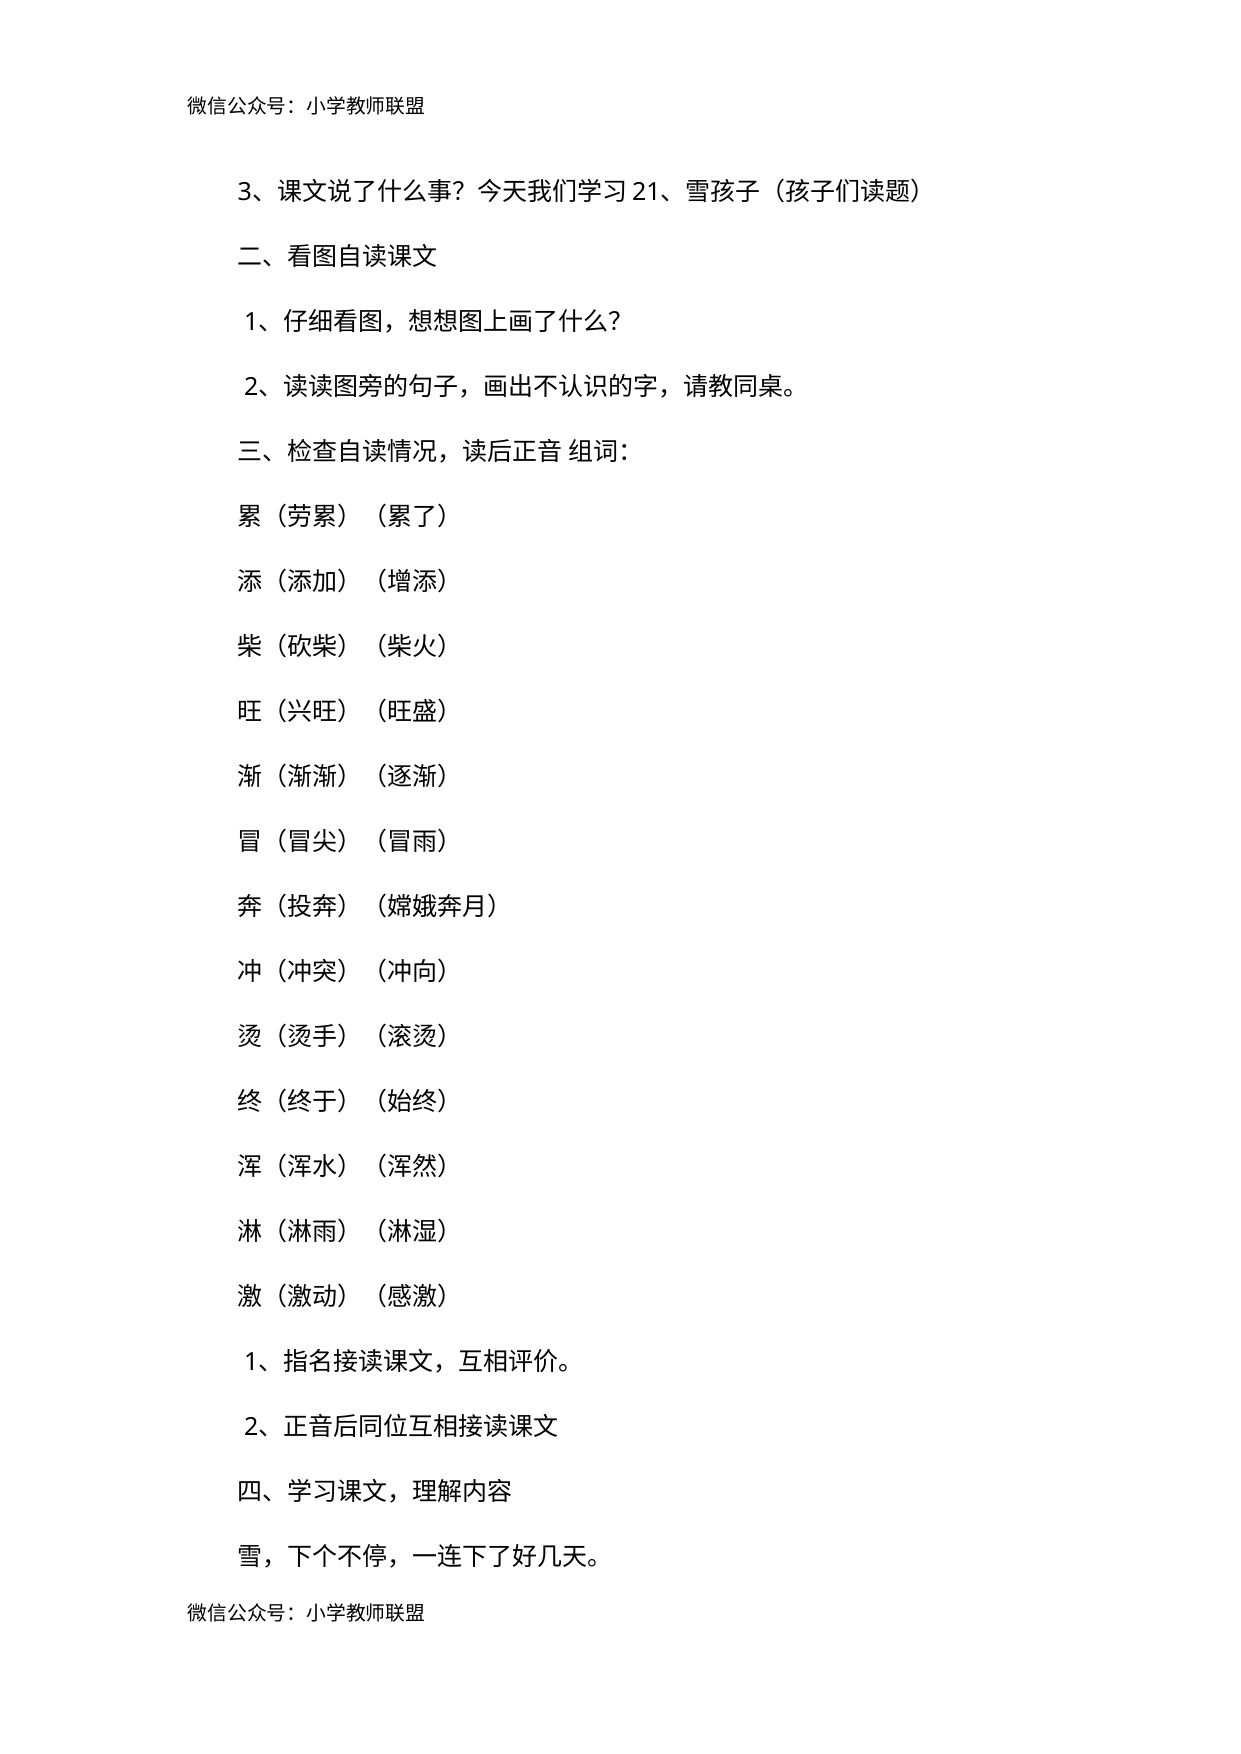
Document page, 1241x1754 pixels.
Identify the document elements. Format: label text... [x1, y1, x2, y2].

text 三、检查自读情况，读后正音 组词： [187, 417, 1053, 482]
text 浑（浑水）（浑然） [187, 1132, 1053, 1197]
text 1、指名接读课文，互相评价。 [187, 1327, 1053, 1392]
text 渐（渐渐）（逐渐） [187, 742, 1053, 807]
text 终（终于）（始终） [187, 1067, 1053, 1132]
text 柴（砍柴）（柴火） [187, 612, 1053, 677]
text 添（添加）（增添） [187, 547, 1053, 612]
text 二、看图自读课文 [187, 222, 1053, 287]
text 2、读读图旁的句子，画出不认识的字，请教同桌。 [187, 352, 1053, 417]
text 冲（冲突）（冲向） [187, 937, 1053, 1002]
text 烫（烫手）（滚烫） [187, 1002, 1053, 1067]
text 激（激动）（感激） [187, 1262, 1053, 1327]
text 雪，下个不停，一连下了好几天。 [187, 1522, 1053, 1587]
text 累（劳累）（累了） [187, 482, 1053, 547]
text 3、课文说了什么事？今天我们学习21、雪孩子（孩子们读题） [187, 157, 1053, 222]
text 旺（兴旺）（旺盛） [187, 677, 1053, 742]
text 淋（淋雨）（淋湿） [187, 1197, 1053, 1262]
text 四、学习课文，理解内容 [187, 1457, 1053, 1522]
text 2、正音后同位互相接读课文 [187, 1392, 1053, 1457]
text 冒（冒尖）（冒雨） [187, 807, 1053, 872]
text 1、仔细看图，想想图上画了什么？ [187, 287, 1053, 352]
text 奔（投奔）（嫦娥奔月） [187, 872, 1053, 937]
